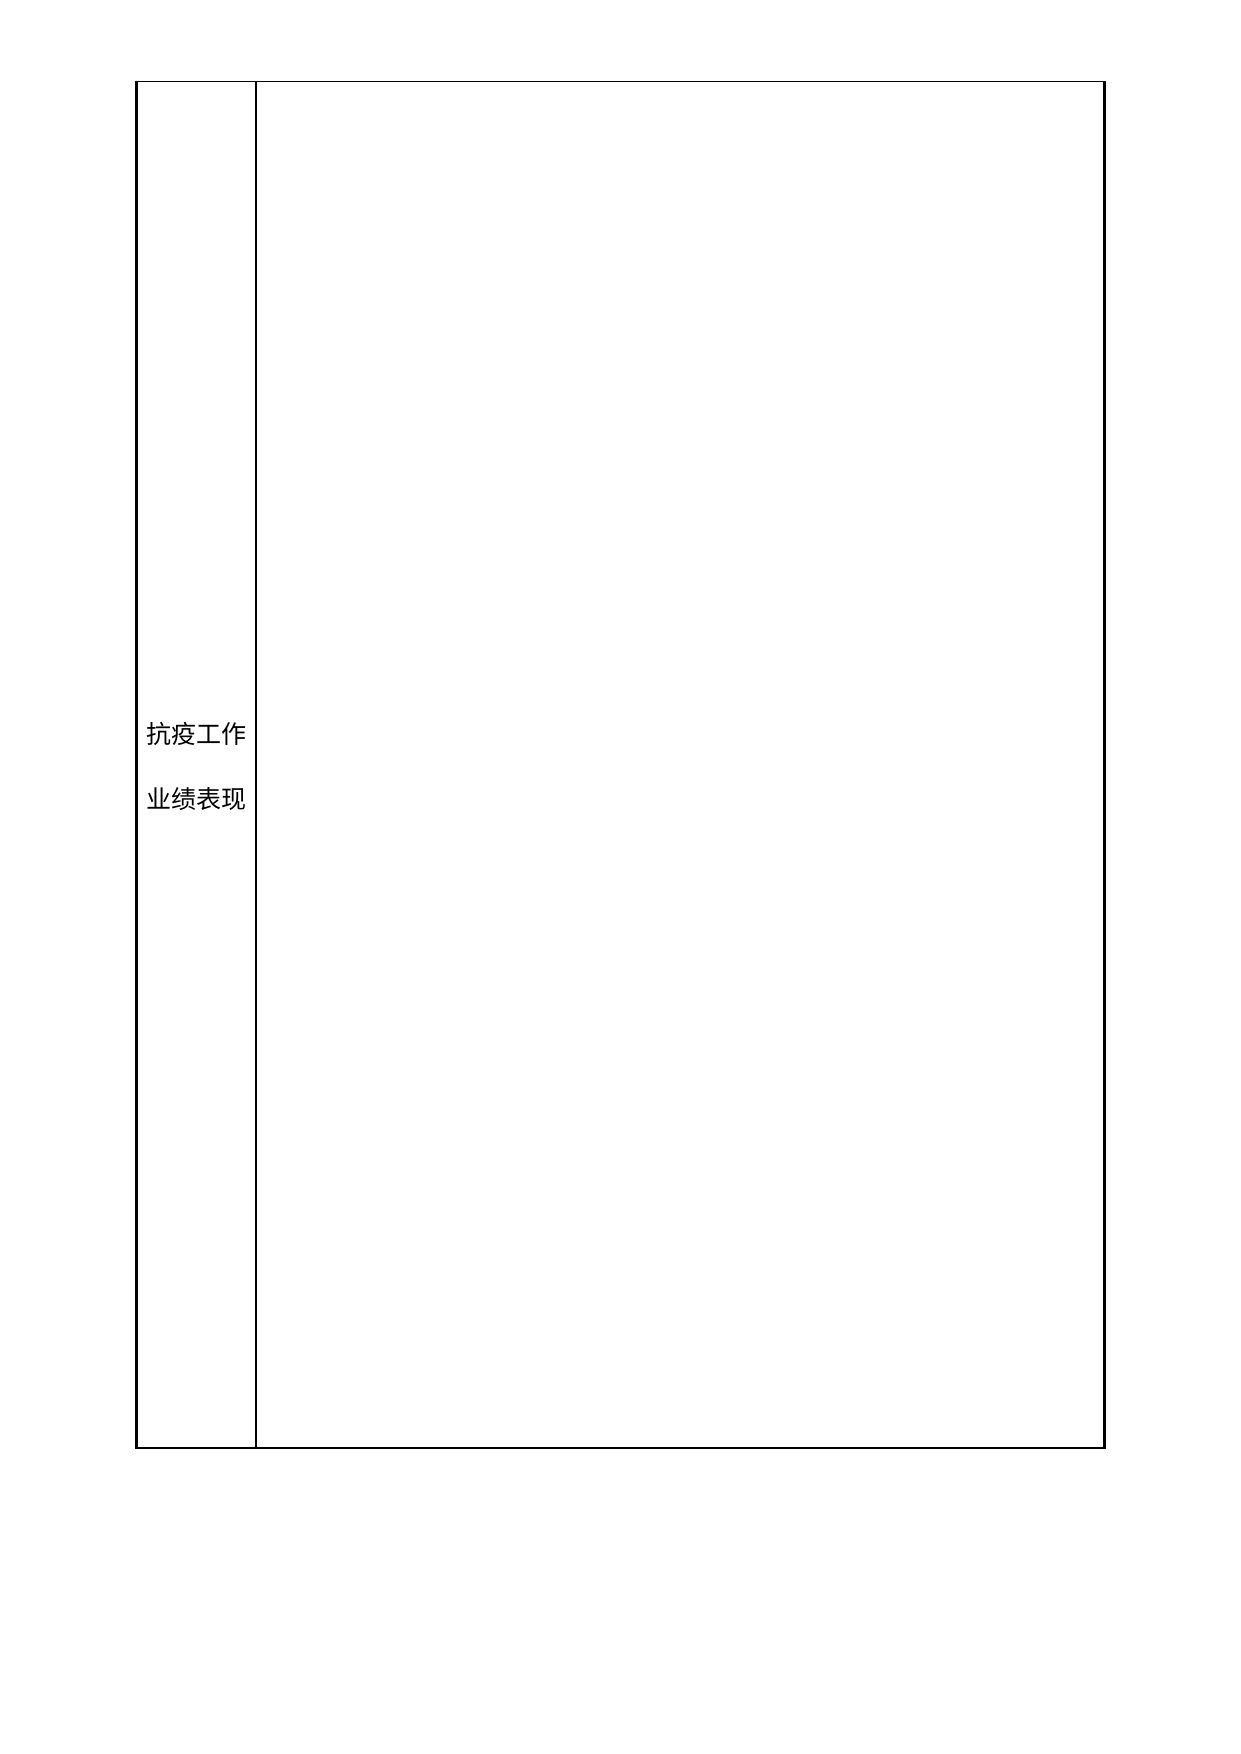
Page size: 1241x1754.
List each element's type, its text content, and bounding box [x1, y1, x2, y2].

table_cell 抗疫工作业绩表现 [138, 82, 255, 1447]
table_cell [257, 82, 1103, 1447]
